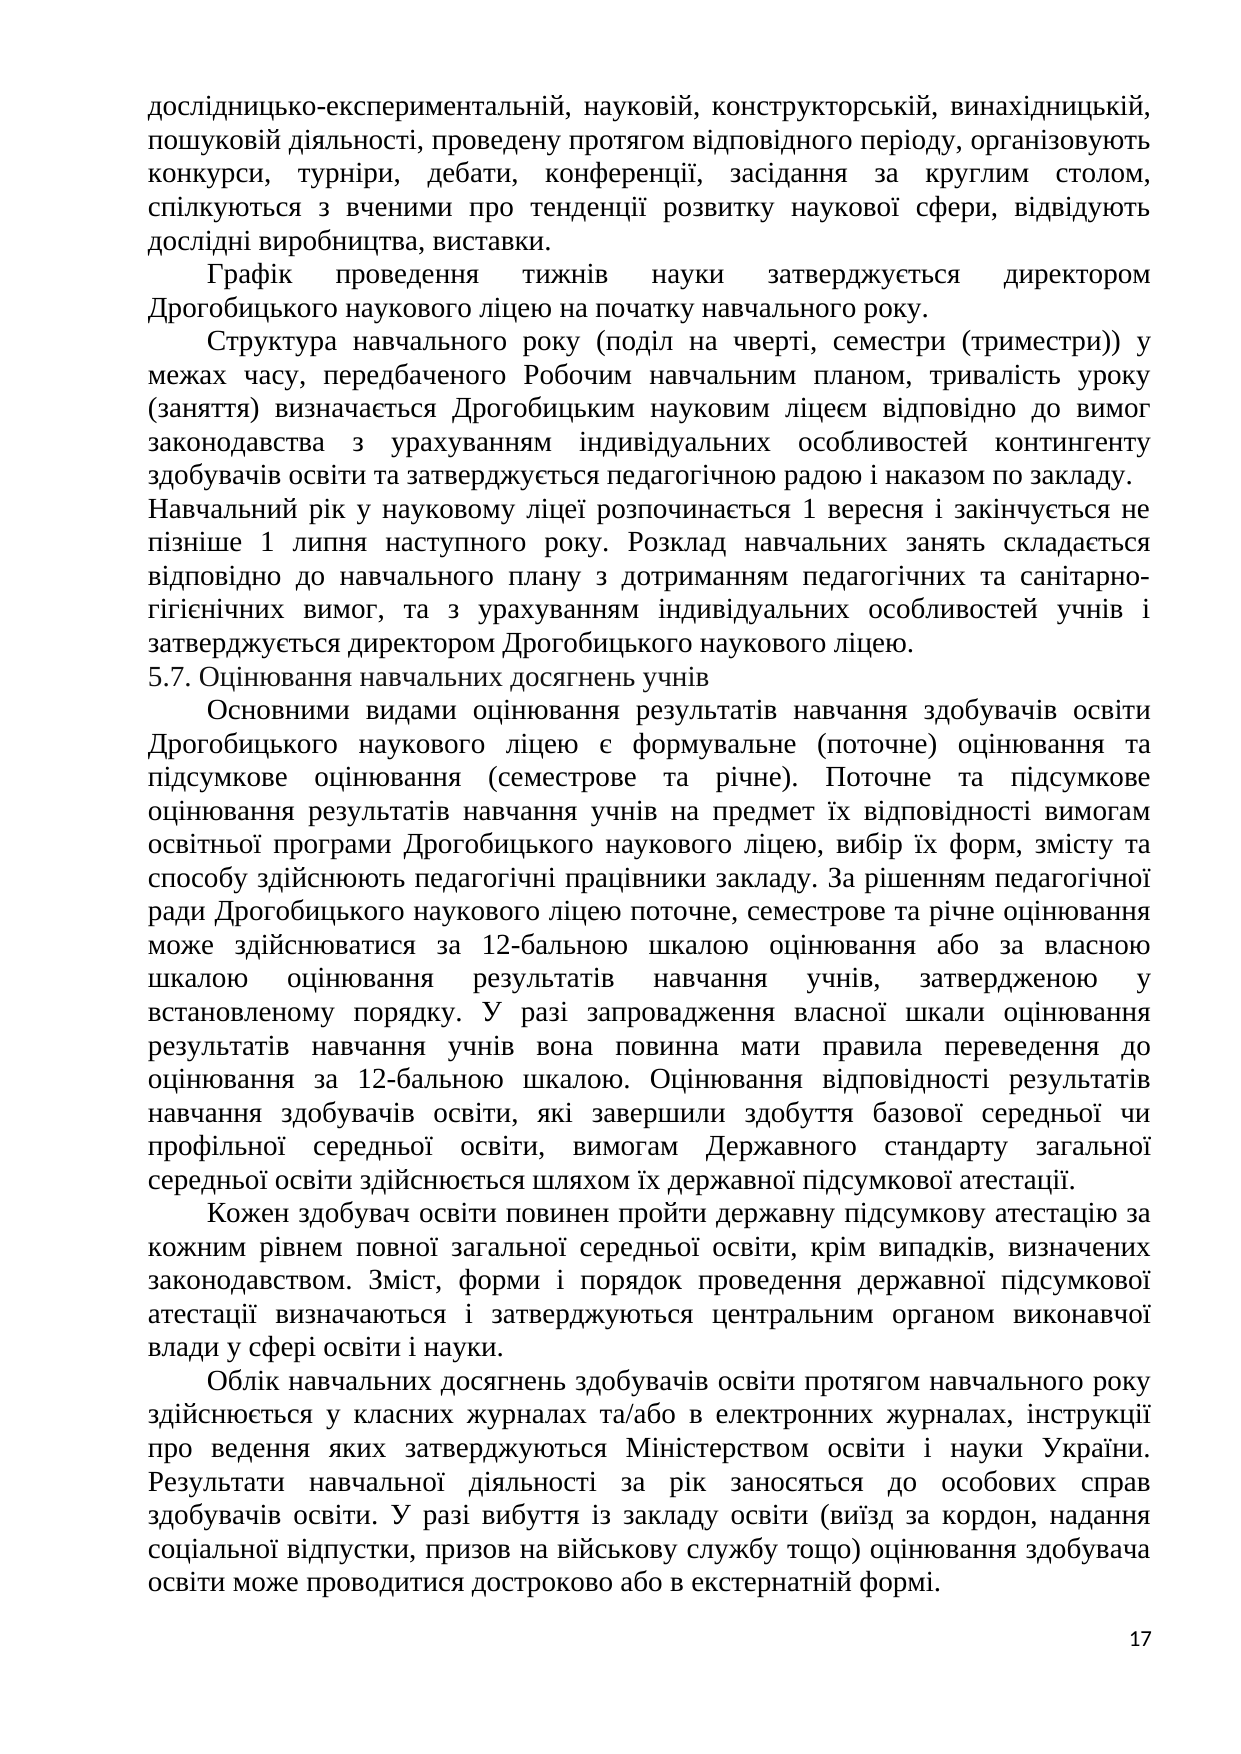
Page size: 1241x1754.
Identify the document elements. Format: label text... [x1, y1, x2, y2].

text Навчальний рік у науковому ліцеї розпочинається 1 вересня і закінчується не пізніше 1 липня наступного року. Розклад навчальних занять складається відповідно до навчального плану з дотриманням педагогічних та санітарно-гігієнічних вимог, та з урахуванням індивідуальних особливостей учнів і затверджується директором Дрогобицького наукового ліцею. [148, 491, 1152, 659]
text Основними видами оцінювання результатів навчання здобувачів освіти Дрогобицького наукового ліцею є формувальне (поточне) оцінювання та підсумкове оцінювання (семестрове та річне). Поточне та підсумкове оцінювання результатів навчання учнів на предмет їх відповідності вимогам освітньої програми Дрогобицького наукового ліцею, вибір їх форм, змісту та способу здійснюють педагогічні працівники закладу. За рішенням педагогічної ради Дрогобицького наукового ліцею поточне, семестрове та річне оцінювання може здійснюватися за 12-бальною шкалою оцінювання або за власною шкалою оцінювання результатів навчання учнів, затвердженою у встановленому порядку. У разі запровадження власної шкали оцінювання результатів навчання учнів вона повинна мати правила переведення до оцінювання за 12-бальною шкалою. Оцінювання відповідності результатів навчання здобувачів освіти, які завершили здобуття базової середньої чи профільної середньої освіти, вимогам Державного стандарту загальної середньої освіти здійснюється шляхом їх державної підсумкової атестації. [148, 692, 1152, 1195]
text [148, 88, 1152, 256]
text 5.7. Оцінювання навчальних досягнень учнів [148, 659, 1152, 692]
text Графік проведення тижнів науки затверджується директором Дрогобицького наукового ліцею на початку навчального року. [148, 256, 1152, 323]
text Структура навчального року (поділ на чверті, семестри (триместри)) у межах часу, передбаченого Робочим навчальним планом, тривалість уроку (заняття) визначається Дрогобицьким науковим ліцеєм відповідно до вимог законодавства з урахуванням індивідуальних особливостей контингенту здобувачів освіти та затверджується педагогічною радою і наказом по закладу. [148, 323, 1152, 491]
text Облік навчальних досягнень здобувачів освіти протягом навчального року здійснюється у класних журналах та/або в електронних журналах, інструкції про ведення яких затверджуються Міністерством освіти і науки України. Результати навчальної діяльності за рік заносяться до особових справ здобувачів освіти. У разі вибуття із закладу освіти (виїзд за кордон, надання соціальної відпустки, призов на військову службу тощо) оцінювання здобувача освіти може проводитися достроково або в екстернатній формі. [148, 1363, 1152, 1598]
text Кожен здобувач освіти повинен пройти державну підсумкову атестацію за кожним рівнем повної загальної середньої освіти, крім випадків, визначених законодавством. Зміст, форми і порядок проведення державної підсумкової атестації визначаються і затверджуються центральним органом виконавчої влади у сфері освіти і науки. [148, 1195, 1152, 1363]
